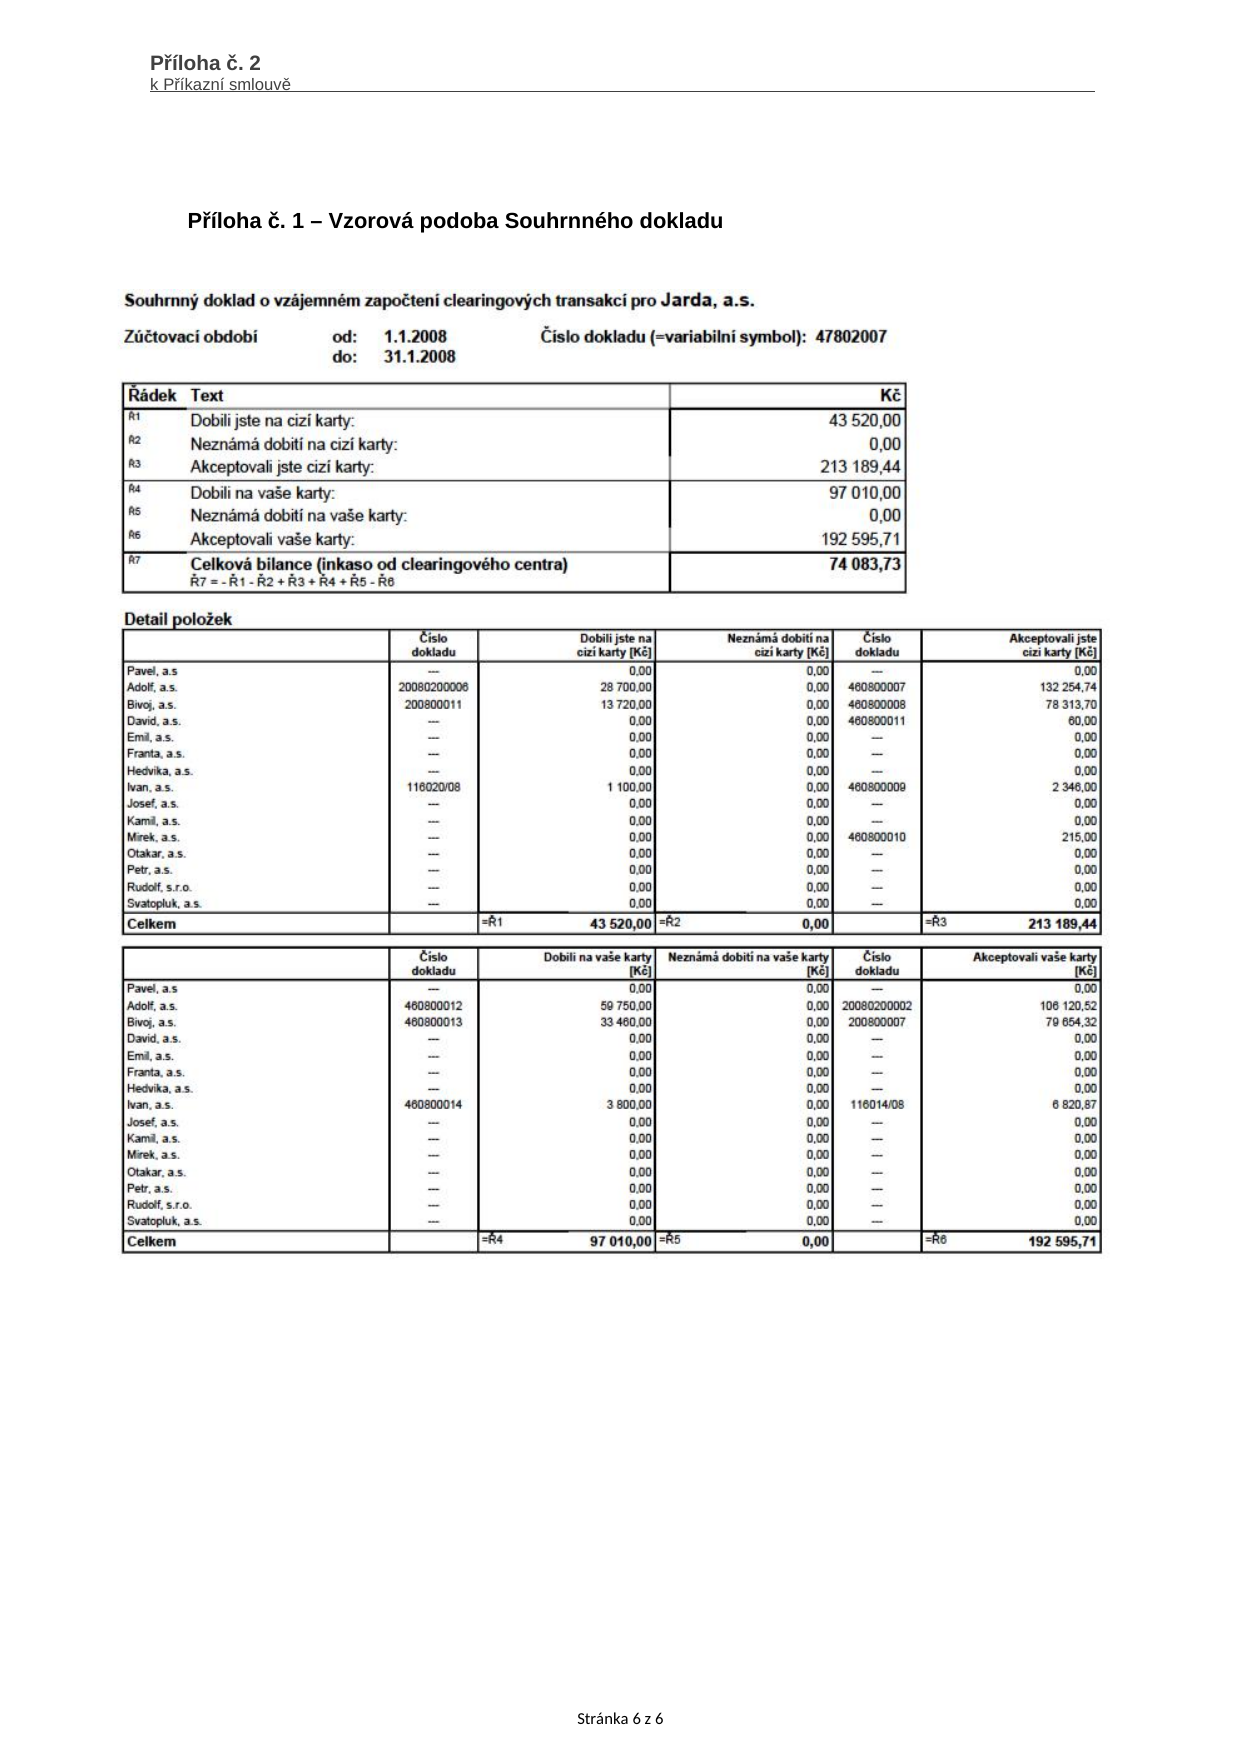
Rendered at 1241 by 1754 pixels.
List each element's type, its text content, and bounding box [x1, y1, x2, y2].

text Příloha č. 1 – Vzorová podoba Souhrnného dokladu [187, 207, 1090, 233]
picture [98, 289, 1137, 1284]
